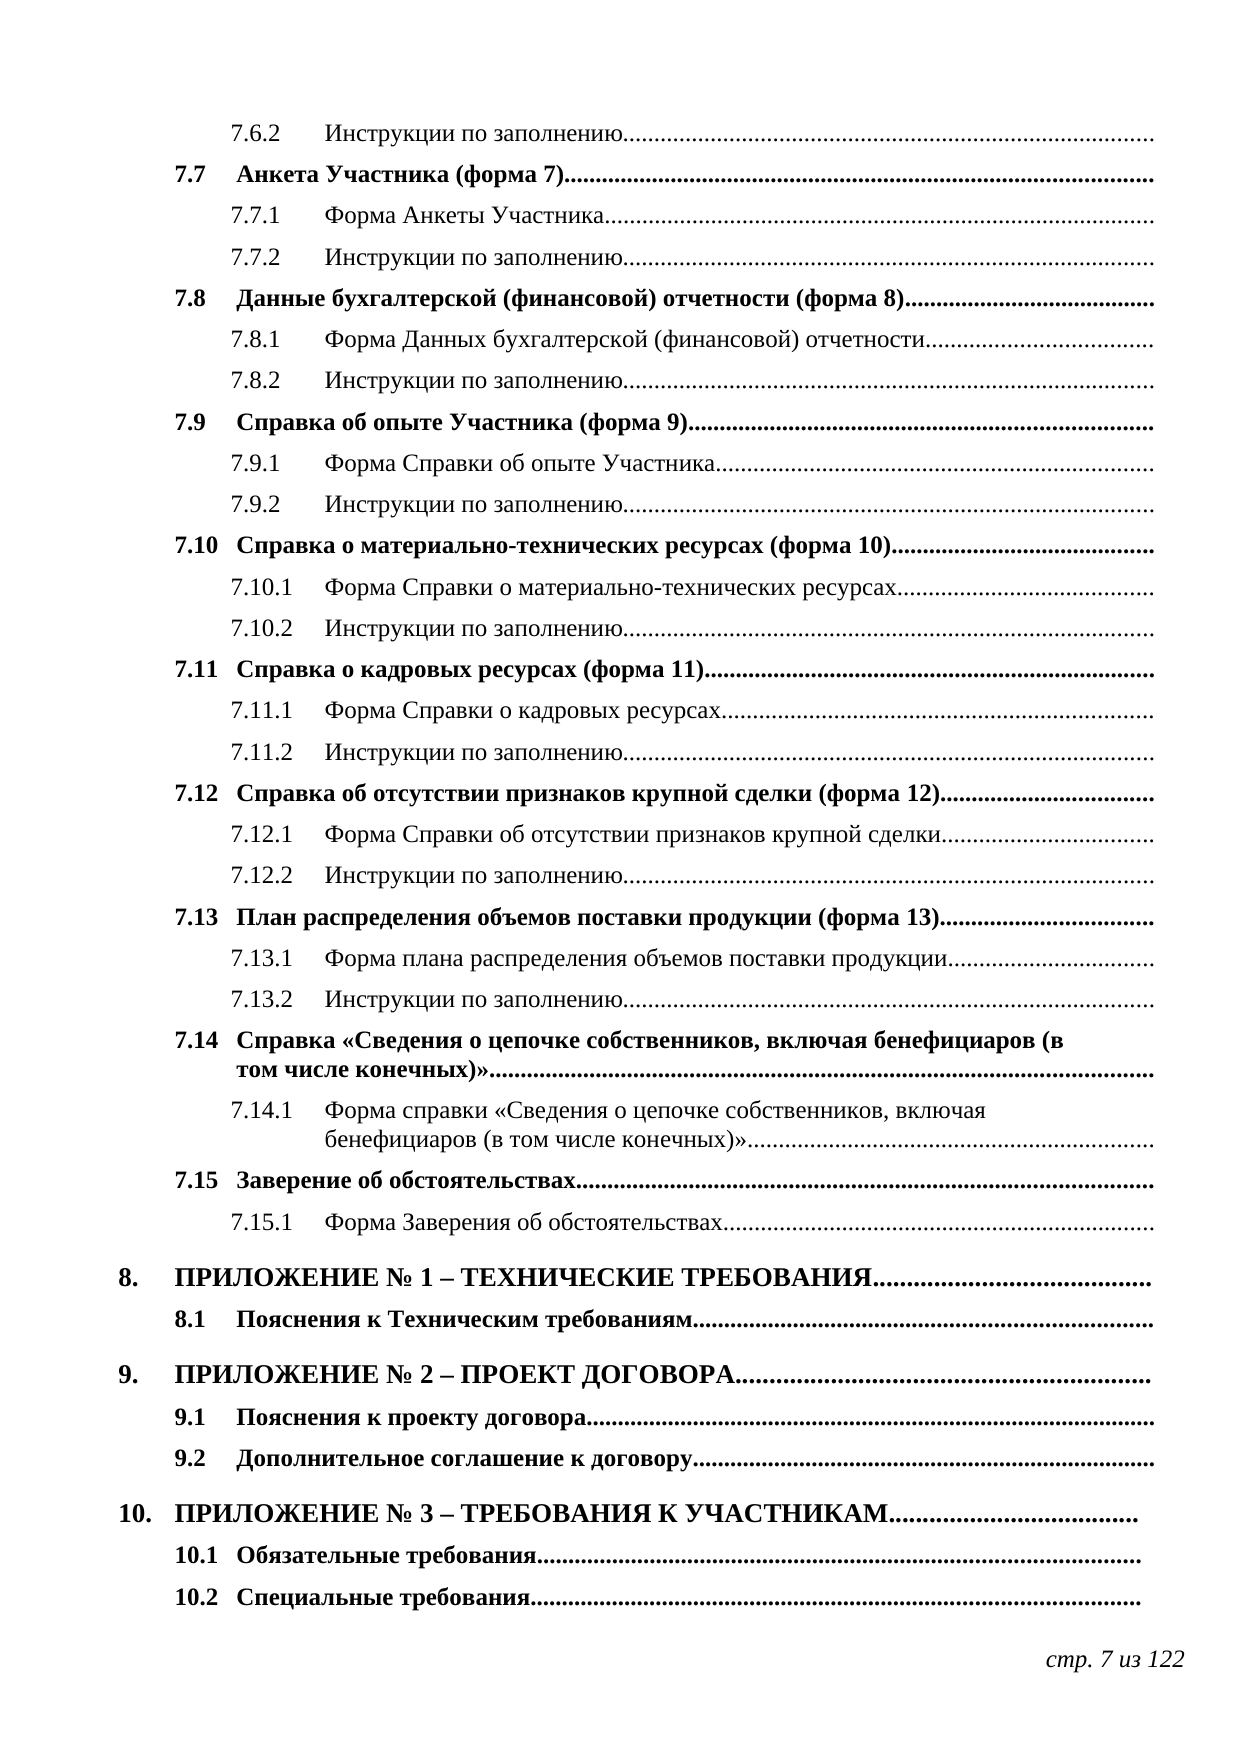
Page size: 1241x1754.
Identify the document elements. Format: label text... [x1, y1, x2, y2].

text 7.7.2 Инструкции по заполнению 65 [230, 242, 1063, 271]
text 9. ПРИЛОЖЕНИЕ № 2 – ПРОЕКТ ДОГОВОРА 97 [118, 1358, 1063, 1389]
text 7.9.2 Инструкции по заполнению 73 [230, 489, 1063, 518]
text 7.8 Данные бухгалтерской (финансовой) отчетности (форма 8) 66 [174, 283, 1093, 312]
text 7.14.1 Форма справки «Сведения о цепочке собственников, включая бенефициаров (в том числе конечных)» 83 [230, 1096, 1063, 1153]
text 8.1 Пояснения к Техническим требованиям 96 [174, 1304, 1093, 1333]
text 8. ПРИЛОЖЕНИЕ № 1 – ТЕХНИЧЕСКИЕ ТРЕБОВАНИЯ 96 [118, 1261, 1063, 1292]
text 7.13 План распределения объемов поставки продукции (форма 13) 81 [174, 902, 1093, 931]
text 7.15 Заверение об обстоятельствах 91 [174, 1166, 1093, 1194]
text 7.6.2 Инструкции по заполнению 62 [230, 118, 1063, 147]
text 7.10 Справка о материально-технических ресурсах (форма 10) 74 [174, 531, 1093, 559]
text 7.13.1 Форма плана распределения объемов поставки продукции 81 [230, 943, 1063, 972]
text 7.11 Справка о кадровых ресурсах (форма 11) 76 [174, 654, 1093, 683]
text 9.1 Пояснения к проекту договора 97 [174, 1402, 1093, 1430]
text 10.2 Специальные требования 109 [174, 1582, 1093, 1610]
text 7.10.2 Инструкции по заполнению 75 [230, 613, 1063, 642]
text 7.9 Справка об опыте Участника (форма 9) 70 [174, 407, 1093, 436]
text 7.13.2 Инструкции по заполнению 82 [230, 984, 1063, 1013]
text 7.8.1 Форма Данных бухгалтерской (финансовой) отчетности 66 [230, 324, 1063, 353]
text 7.10.1 Форма Справки о материально-технических ресурсах 74 [230, 572, 1063, 601]
text 7.11.2 Инструкции по заполнению 78 [230, 737, 1063, 766]
text 7.8.2 Инструкции по заполнению 69 [230, 366, 1063, 394]
text 7.12.2 Инструкции по заполнению 80 [230, 861, 1063, 889]
text 7.9.1 Форма Справки об опыте Участника 70 [230, 448, 1063, 477]
text 10.1 Обязательные требования 102 [174, 1540, 1093, 1569]
text 7.7.1 Форма Анкеты Участника 63 [230, 201, 1063, 229]
text 9.2 Дополнительное соглашение к договору 98 [174, 1443, 1093, 1472]
text 7.12 Справка об отсутствии признаков крупной сделки (форма 12) 79 [174, 778, 1093, 807]
text 7.11.1 Форма Справки о кадровых ресурсах 76 [230, 696, 1063, 724]
text 7.14 Справка «Сведения о цепочке собственников, включая бенефициаров (в том числе конечных)» 83 [174, 1026, 1093, 1083]
text 7.12.1 Форма Справки об отсутствии признаков крупной сделки 79 [230, 819, 1063, 848]
text 7.7 Анкета Участника (форма 7) 63 [174, 159, 1093, 188]
text 10. ПРИЛОЖЕНИЕ № 3 – ТРЕБОВАНИЯ К УЧАСТНИКАМ 102 [118, 1497, 1063, 1528]
text 7.15.1 Форма Заверения об обстоятельствах 91 [230, 1207, 1063, 1236]
